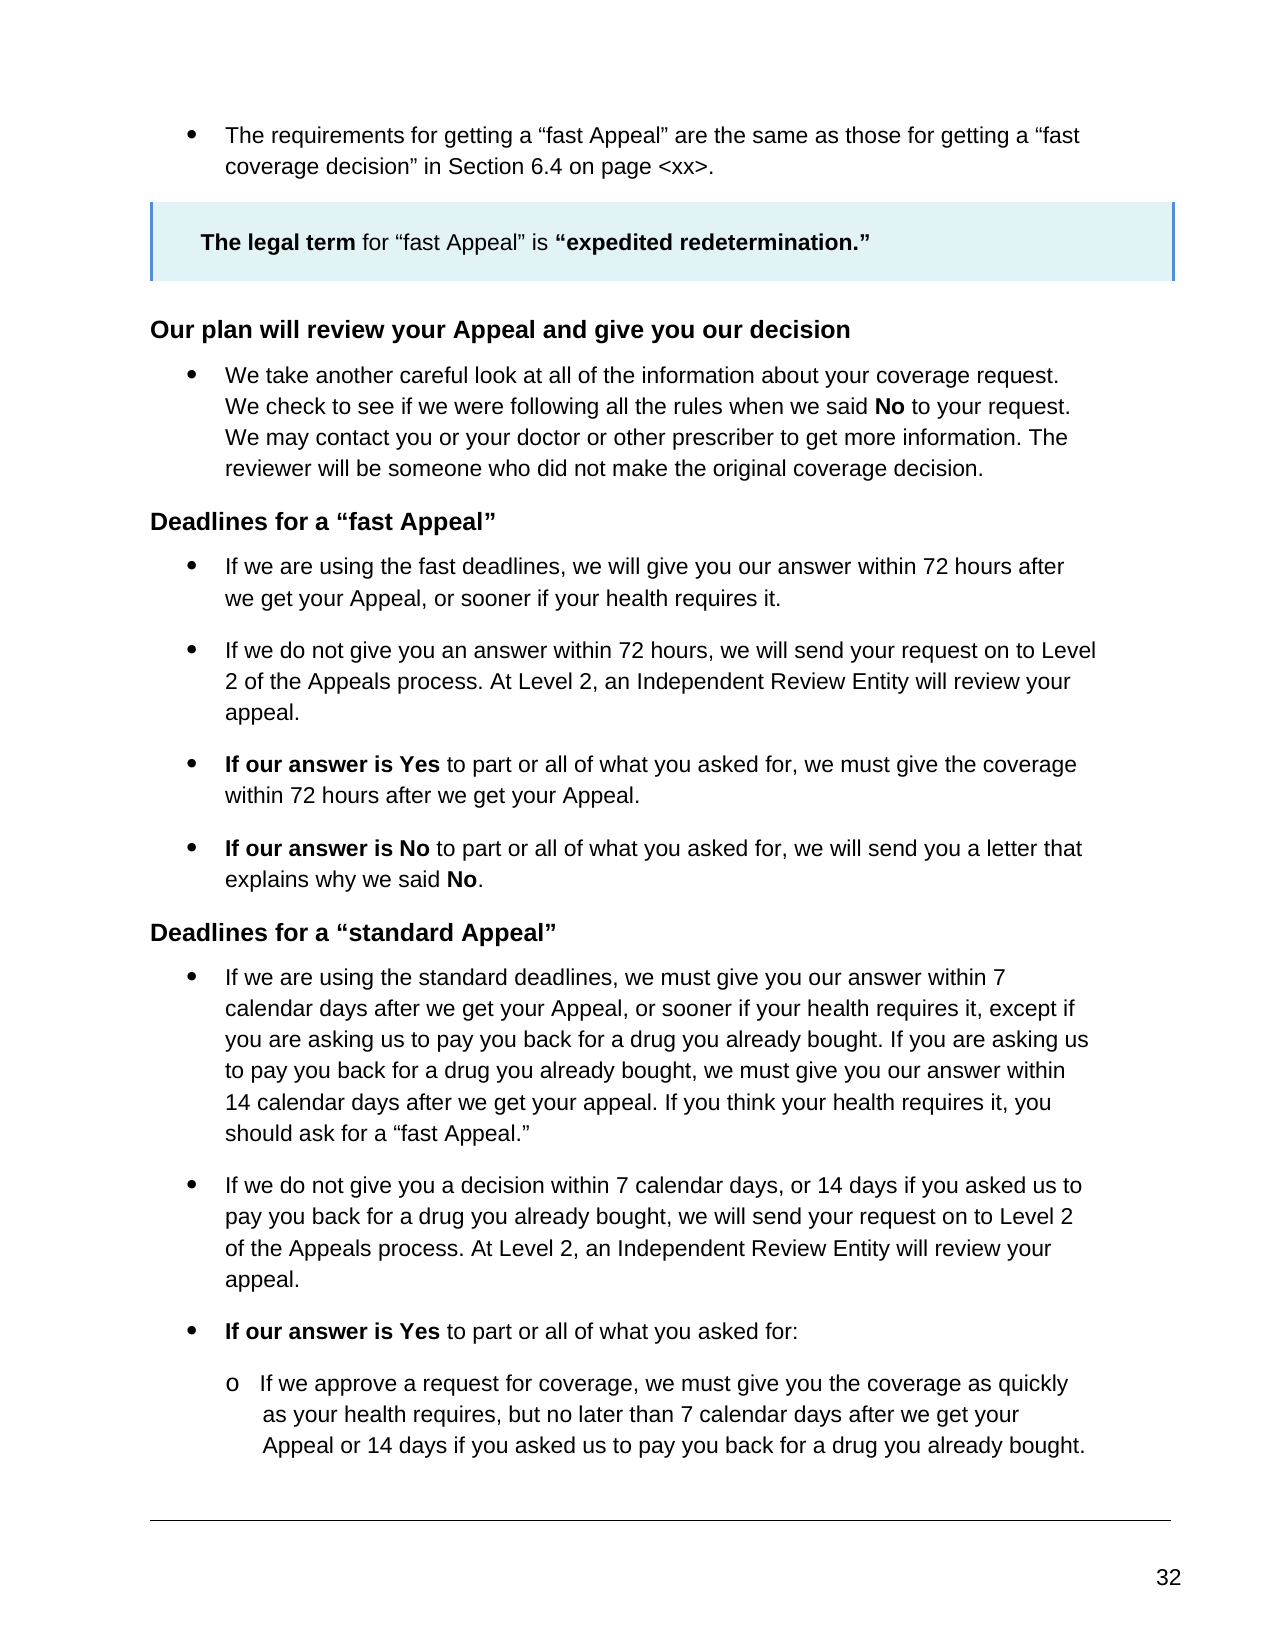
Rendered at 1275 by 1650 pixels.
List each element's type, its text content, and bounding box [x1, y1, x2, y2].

list If our answer is Yes to part or all of what you asked for: [187, 1314, 1096, 1346]
list We take another careful look at all of the information about your coverage request. We check to see if we were following all the rules when we said No to your request. We may contact you or your doctor or other prescriber to get more information. The reviewer will be someone who did not make the original coverage decision. [187, 358, 1096, 483]
list If our answer is Yes to part or all of what you asked for, we must give the coverage within 72 hours after we get your Appeal. [187, 748, 1096, 810]
list If we do not give you a decision within 7 calendar days, or 14 days if you asked us to pay you back for a drug you already bought, we will send your request on to Level 2 of the Appeals process. At Level 2, an Independent Review Entity will review your appeal. [187, 1168, 1096, 1293]
list Our plan will review your Appeal and give you our decision [150, 312, 1096, 346]
list If our answer is No to part or all of what you asked for, we will send you a letter that explains why we said No. [187, 831, 1096, 893]
list If we are using the standard deadlines, we must give you our answer within 7 calendar days after we get your Appeal, or sooner if your health requires it, except if you are asking us to pay you back for a drug you already bought. If you are asking us to pay you back for a drug you already bought, we must give you our answer within 14 calendar days after we get your appeal. If you think your health requires it, you should ask for a “fast Appeal.” [187, 960, 1096, 1148]
list If we do not give you an answer within 72 hours, we will send your request on to Level 2 of the Appeals process. At Level 2, an Independent Review Entity will review your appeal. [187, 633, 1096, 727]
subtitle Deadlines for a “standard Appeal” [150, 914, 1096, 948]
list If we are using the fast deadlines, we will give you our answer within 72 hours after we get your Appeal, or sooner if your health requires it. [187, 550, 1096, 612]
list If we approve a request for coverage, we must give you the coverage as quickly as your health requires, but no later than 7 calendar days after we get your Appeal or 14 days if you asked us to pay you back for a drug you already bought. [225, 1366, 1096, 1460]
list The requirements for getting a “fast Appeal” are the same as those for getting a “fast coverage decision” in Section 6.4 on page <xx>. [187, 118, 1096, 181]
subtitle Deadlines for a “fast Appeal” [150, 504, 1096, 537]
table_header The legal term for “fast Appeal” is “expedited redetermination.” [153, 205, 1172, 278]
